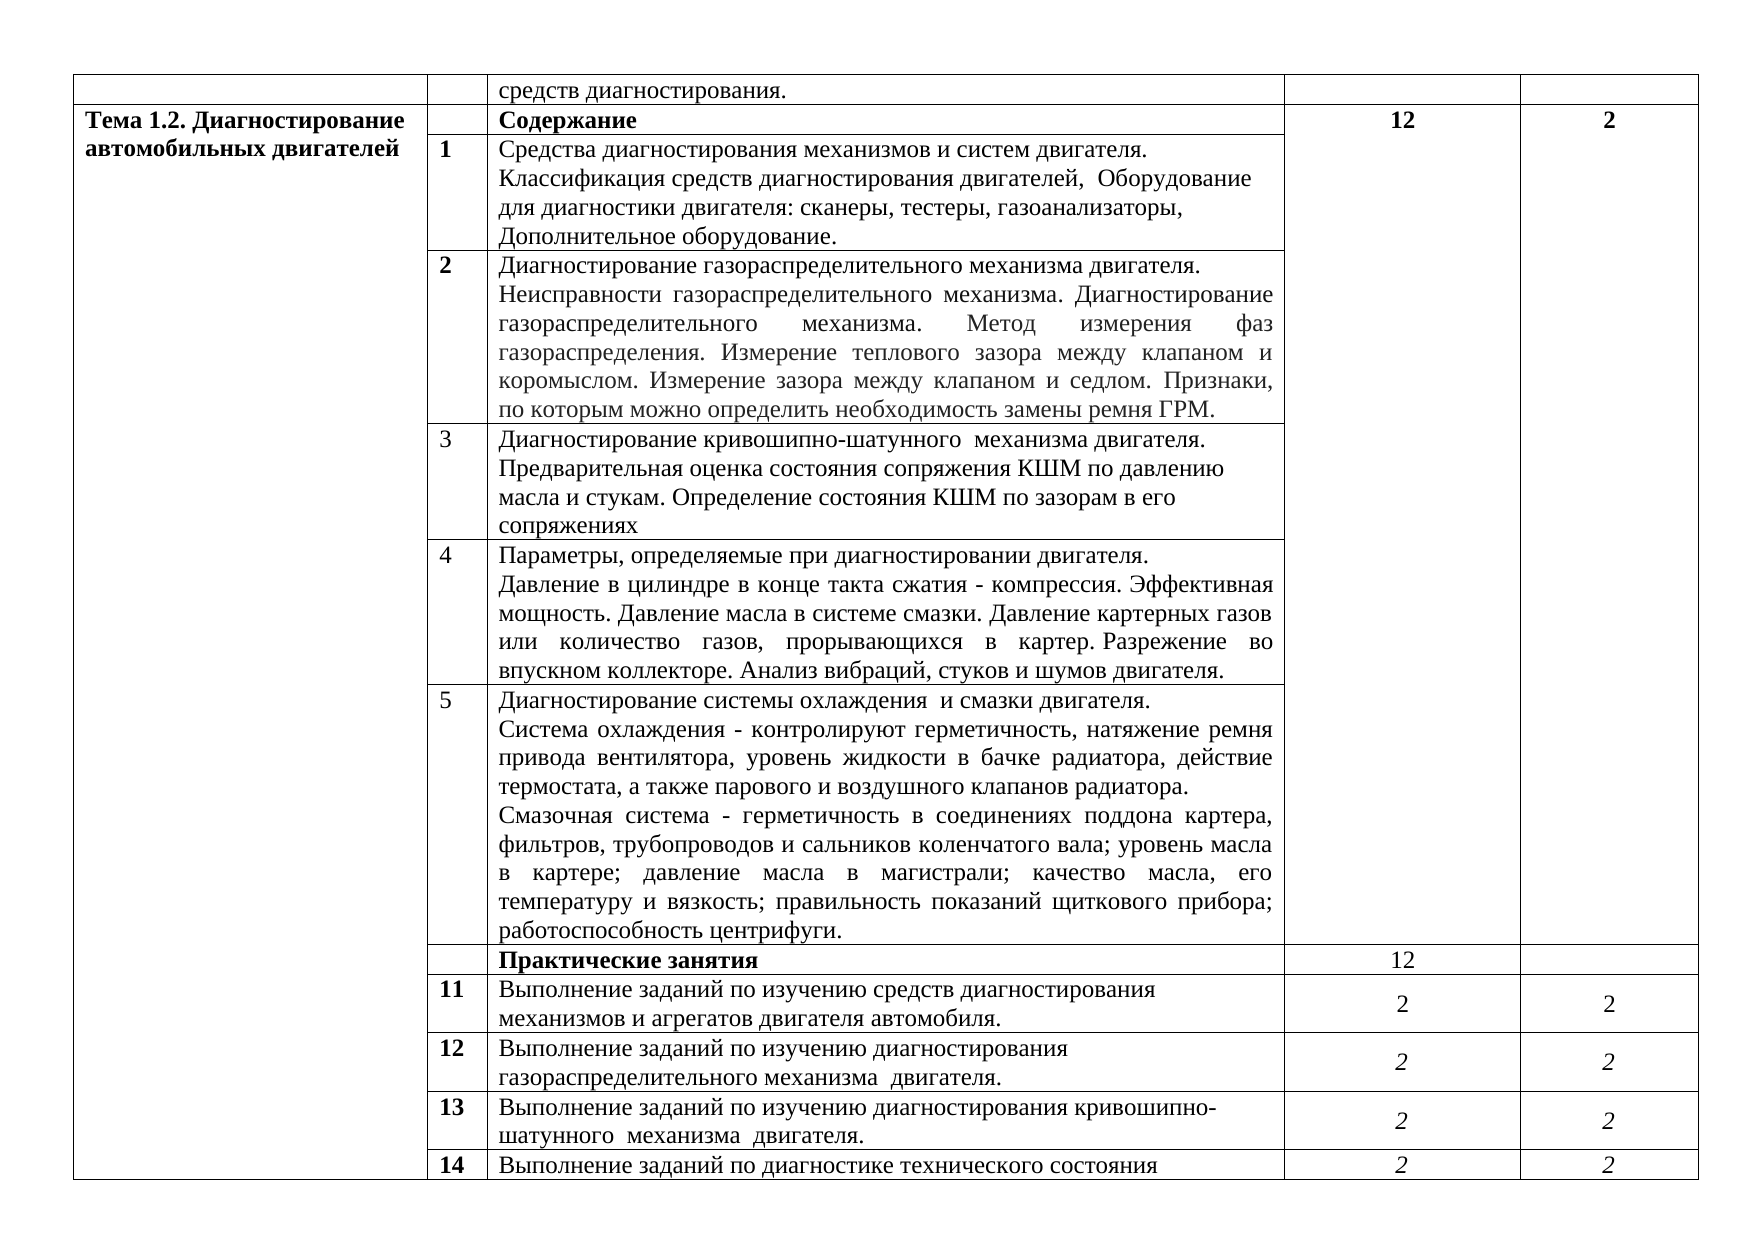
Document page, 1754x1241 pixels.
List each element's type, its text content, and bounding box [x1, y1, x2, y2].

table_cell 12 [1285, 945, 1520, 973]
table_cell 2 [1521, 1033, 1698, 1091]
table_cell 5 [428, 685, 487, 944]
table_cell Тема 1.2. Диагностирование автомобильных двигателей [74, 105, 427, 1179]
table_cell Выполнение заданий по изучению диагностирования газораспределительного механизма двигателя. [488, 1033, 1284, 1091]
table_cell 13 [428, 1092, 487, 1149]
table_cell 11 [428, 975, 487, 1032]
table_cell Диагностирование газораспределительного механизма двигателя. Неисправности газораспределительного механизма. Диагностирование газораспределительного механизма. Метод измерения фаз газораспределения. Измерение теплового зазора между клапаном и коромыслом. Измерение зазора между клапаном и седлом. Признаки, по которым можно определить необходимость замены ремня ГРМ. [488, 251, 1284, 423]
table_cell Параметры, определяемые при диагностировании двигателя. Давление в цилиндре в конце такта сжатия - компрессия. Эффективная мощность. Давление масла в системе смазки. Давление картерных газов или количество газов, прорывающихся в картер. Разрежение во впускном коллекторе. Анализ вибраций, стуков и шумов двигателя. [488, 540, 1284, 684]
table_cell [428, 105, 487, 133]
table_cell 12 [428, 1033, 487, 1091]
table_cell Практические занятия [488, 945, 1284, 973]
table_cell Диагностирование системы охлаждения и смазки двигателя. Система охлаждения - контролируют герметичность, натяжение ремня привода вентилятора, уровень жидкости в бачке радиатора, действие термостата, а также парового и воздушного клапанов радиатора. Смазочная система - герметичность в соединениях поддона картера, фильтров, трубопроводов и сальников коленчатого вала; уровень масла в картере; давление масла в магистрали; качество масла, его температуру и вязкость; правильность показаний щиткового прибора; работоспособность центрифуги. [488, 685, 1284, 944]
table_cell [428, 945, 487, 973]
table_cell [488, 1150, 1284, 1179]
table_cell 2 [1521, 105, 1698, 944]
table_cell 4 [428, 540, 487, 684]
table_cell Диагностирование кривошипно-шатунного механизма двигателя. Предварительная оценка состояния сопряжения КШМ по давлению масла и стукам. Определение состояния КШМ по зазорам в его сопряжениях [488, 424, 1284, 539]
table_cell Выполнение заданий по изучению диагностирования кривошипно-шатунного механизма двигателя. [488, 1092, 1284, 1149]
table_cell 2 [1521, 975, 1698, 1032]
table_cell 12 [1285, 105, 1520, 944]
table_cell 3 [428, 424, 487, 539]
table_cell 2 [1521, 1092, 1698, 1149]
table_cell 2 [428, 251, 487, 423]
table_cell 2 [1285, 1033, 1520, 1091]
table_cell Выполнение заданий по изучению средств диагностирования механизмов и агрегатов двигателя автомобиля. [488, 975, 1284, 1032]
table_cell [488, 75, 1284, 104]
table_cell 14 [428, 1150, 487, 1179]
table_cell 2 [1285, 1150, 1520, 1179]
table_cell 2 [1285, 975, 1520, 1032]
table_cell [1521, 945, 1698, 973]
table_cell 2 [1521, 1150, 1698, 1179]
table_cell 1 [428, 75, 487, 104]
table_cell Средства диагностирования механизмов и систем двигателя. Классификация средств диагностирования двигателей, Оборудование для диагностики двигателя: сканеры, тестеры, газоанализаторы, Дополнительное оборудование. [488, 135, 1284, 249]
table_cell Содержание [488, 105, 1284, 133]
table_cell 2 [1285, 1092, 1520, 1149]
table_cell 1 [428, 135, 487, 249]
